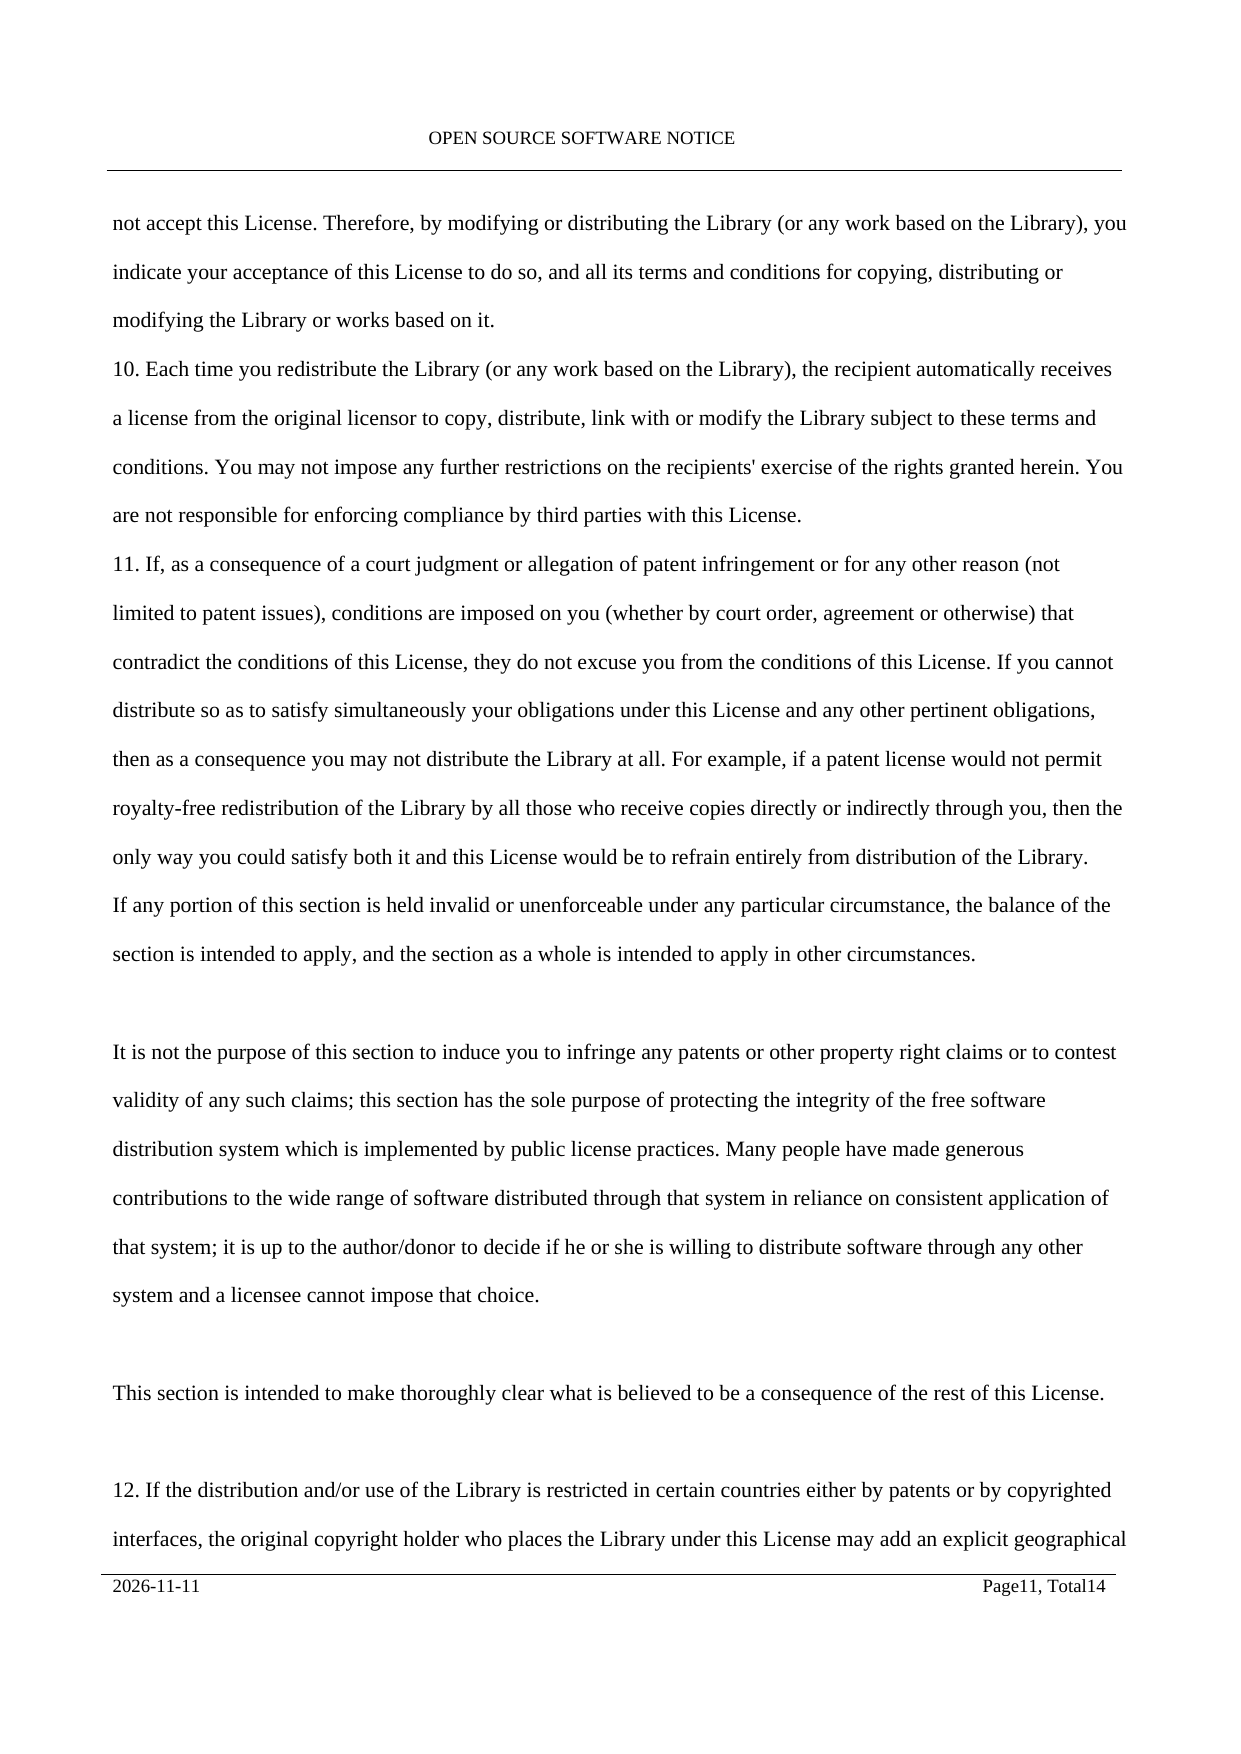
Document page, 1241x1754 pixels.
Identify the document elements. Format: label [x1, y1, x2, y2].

text [112, 206, 1128, 1555]
